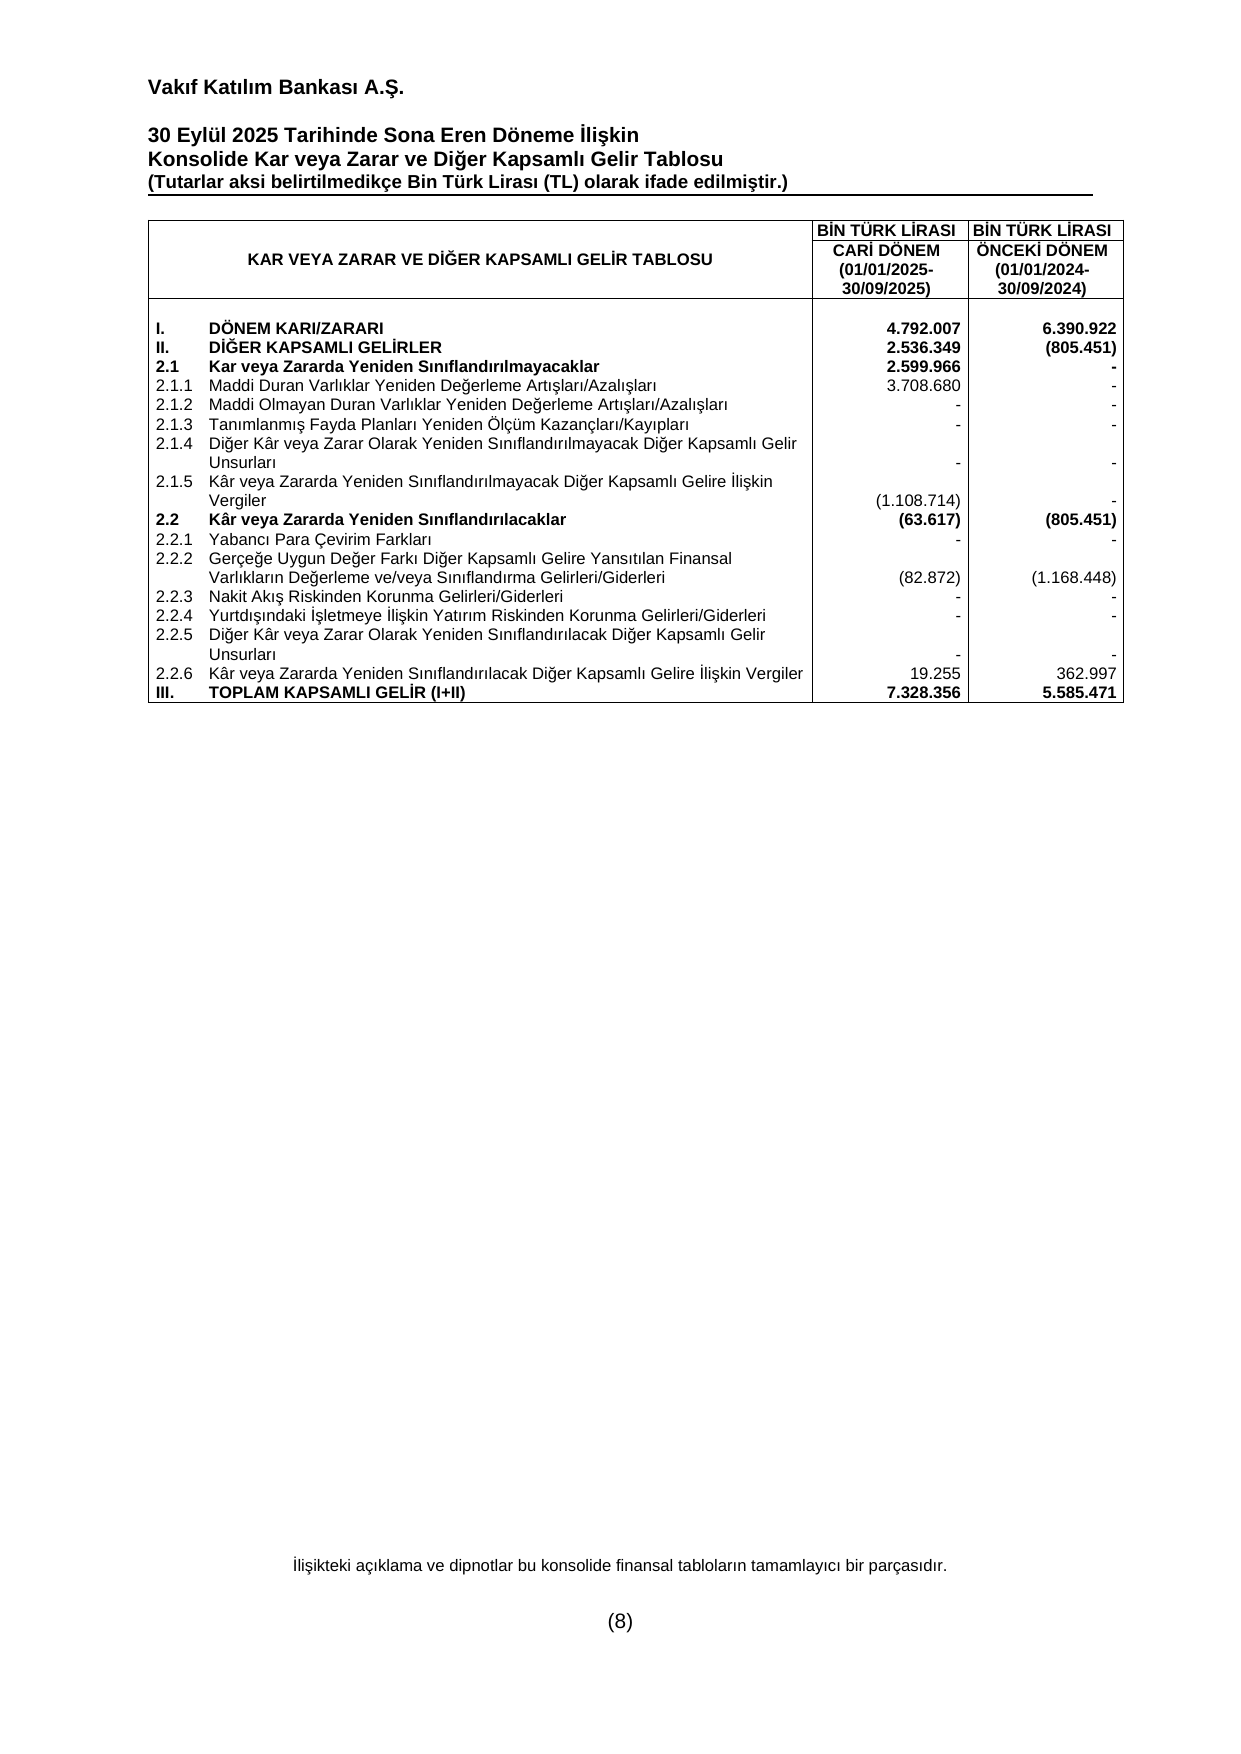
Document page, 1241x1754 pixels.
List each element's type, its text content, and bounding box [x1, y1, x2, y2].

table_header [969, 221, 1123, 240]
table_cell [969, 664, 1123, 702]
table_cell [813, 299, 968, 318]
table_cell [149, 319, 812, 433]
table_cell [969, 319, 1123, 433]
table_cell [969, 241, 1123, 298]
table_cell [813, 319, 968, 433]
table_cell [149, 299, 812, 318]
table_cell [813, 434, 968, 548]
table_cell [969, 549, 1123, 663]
text İlişikteki açıklama ve dipnotlar bu konsolide finansal tabloların tamamlayıcı bir parçasıdır. [148, 1556, 1092, 1575]
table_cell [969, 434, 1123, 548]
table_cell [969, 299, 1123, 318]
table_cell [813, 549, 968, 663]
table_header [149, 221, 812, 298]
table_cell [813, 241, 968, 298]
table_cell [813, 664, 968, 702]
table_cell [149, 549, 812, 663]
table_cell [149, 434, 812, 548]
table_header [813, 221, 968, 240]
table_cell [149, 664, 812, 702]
